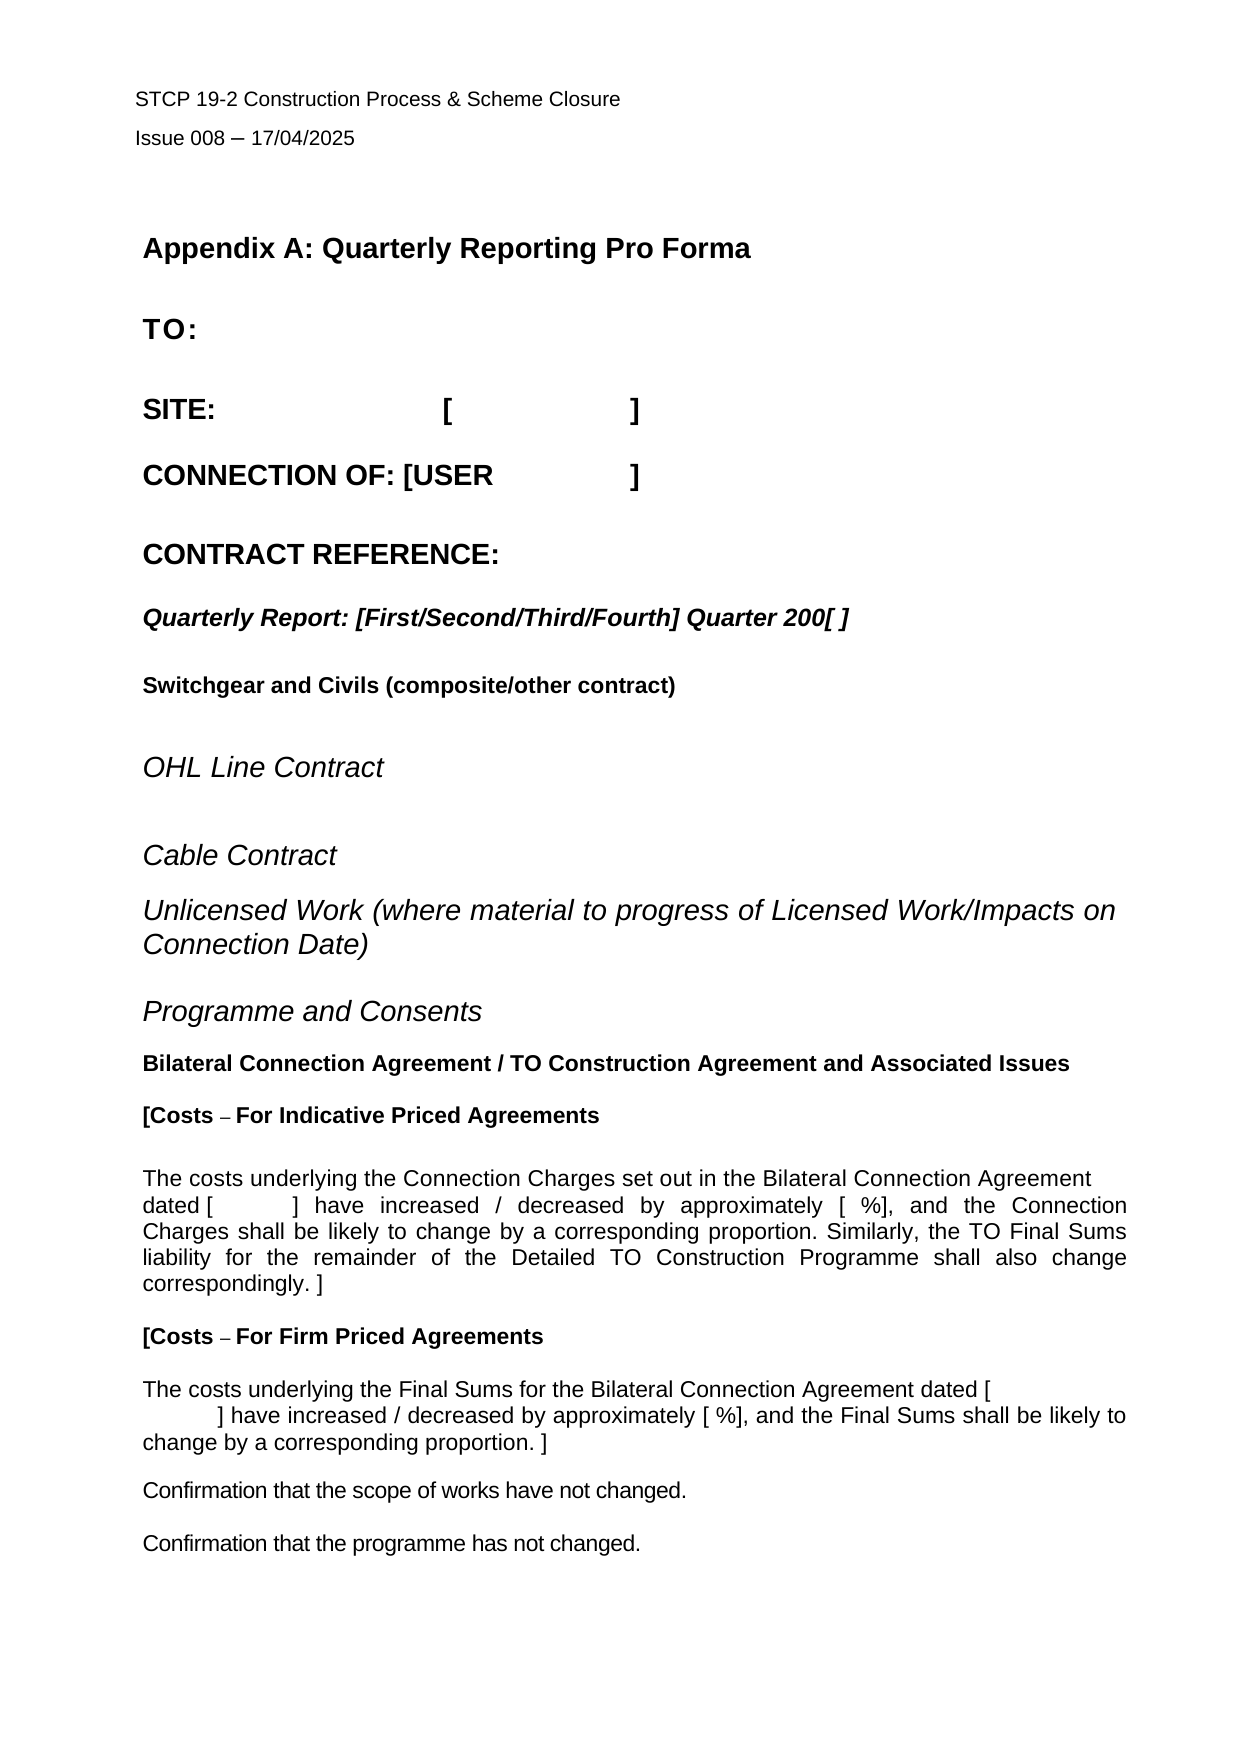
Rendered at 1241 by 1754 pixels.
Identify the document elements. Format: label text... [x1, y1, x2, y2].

text Unlicensed Work (where material to progress of Licensed Work/Impacts on Connection Date) [142, 894, 1121, 961]
text CONNECTION OF: [USER ] [142, 459, 1136, 492]
text Bilateral Connection Agreement / TO Construction Agreement and Associated Issues [Costs – For Indicative Priced Agreements [142, 1029, 1076, 1134]
text SITE: [ ] [142, 393, 1136, 426]
text Programme and Consents [142, 994, 1136, 1028]
text The costs underlying the Connection Charges set out in the Bilateral Connection Agreement [142, 1165, 1136, 1192]
text CONTRACT REFERENCE: [142, 538, 1136, 571]
text ] have increased / decreased by approximately [ %], and the Final Sums shall be likely to change by a corresponding proportion. ] [142, 1403, 1128, 1456]
text The costs underlying the Final Sums for the Bilateral Connection Agreement dated [ [142, 1376, 1136, 1403]
text Confirmation that the scope of works have not changed. Confirmation that the programme has not changed. [142, 1456, 708, 1562]
text Quarterly Report: [First/Second/Third/Fourth] Quarter 200[ ] Switchgear and Civils (composite/other contract) [142, 573, 858, 707]
text TO: [142, 313, 1136, 346]
text Appendix A: Quarterly Reporting Pro Forma [142, 232, 1136, 265]
text OHL Line Contract Cable Contract [142, 707, 393, 883]
text dated [ ] have increased / decreased by approximately [ %], and the Connection Charges shall be likely to change by a corresponding proportion. Similarly, the TO Final Sums liability for the remainder of the Detailed TO Construction Programme shall also change correspondingly. ] [142, 1193, 1128, 1297]
text [Costs – For Firm Priced Agreements [142, 1324, 1136, 1350]
